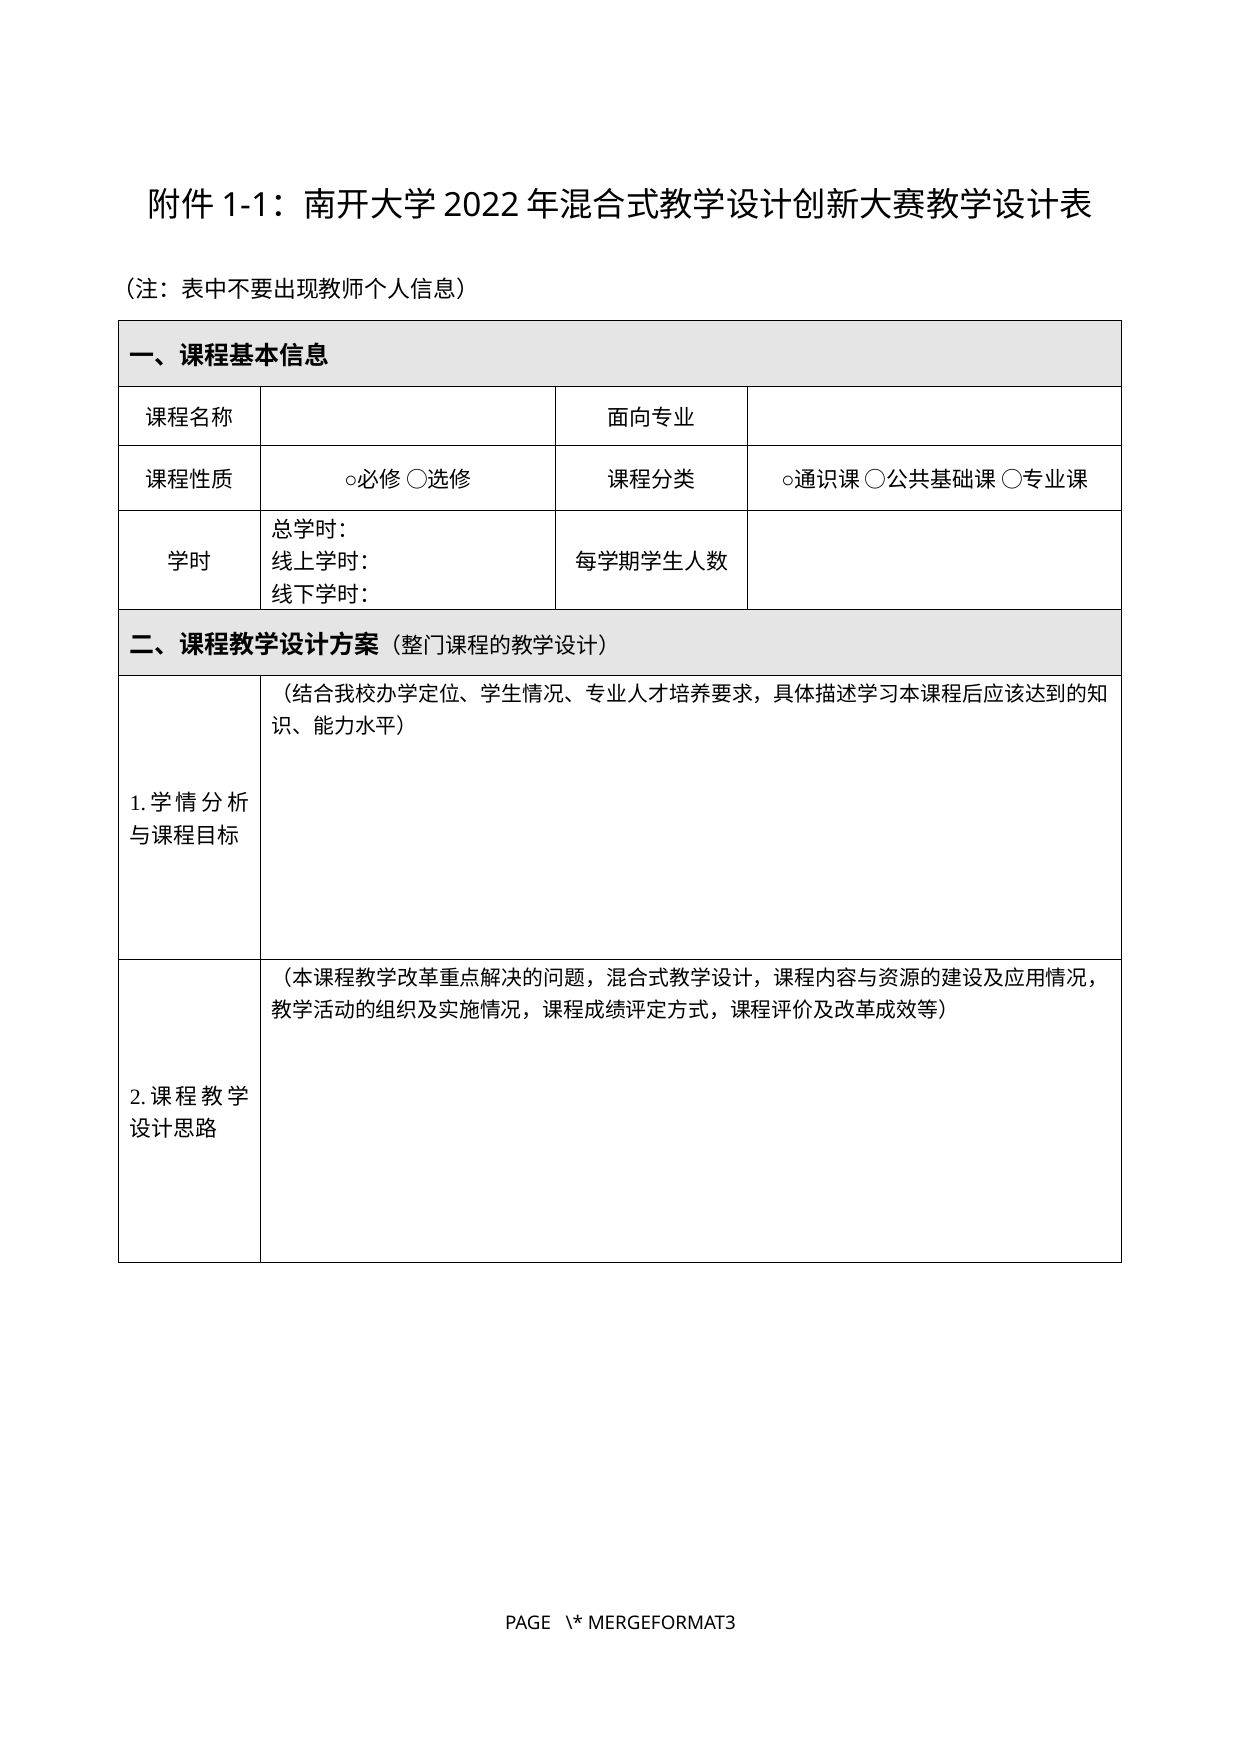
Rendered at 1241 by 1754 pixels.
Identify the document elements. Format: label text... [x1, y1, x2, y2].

text 附件1-1：南开大学2022年混合式教学设计创新大赛教学设计表 [112, 178, 1128, 227]
table_cell 课程名称 [119, 387, 260, 445]
table_cell 总学时： 线上学时： 线下学时： [261, 511, 555, 609]
table_cell 1.学情分析与课程目标 [119, 676, 260, 959]
table_cell 课程分类 [556, 446, 747, 510]
table_cell ○必修 ○选修 [261, 446, 555, 510]
table_cell 每学期学生人数 [556, 511, 747, 609]
table_cell 二、课程教学设计方案（整门课程的教学设计） [119, 610, 1121, 675]
table_cell [748, 387, 1121, 445]
table_cell 面向专业 [556, 387, 747, 445]
table_cell ○通识课 ○公共基础课 ○专业课 [748, 446, 1121, 510]
table_cell （本课程教学改革重点解决的问题，混合式教学设计，课程内容与资源的建设及应用情况，教学活动的组织及实施情况，课程成绩评定方式，课程评价及改革成效等） [261, 960, 1121, 1262]
table_cell 学时 [119, 511, 260, 609]
table_cell 2.课程教学设计思路 [119, 960, 260, 1262]
table_cell [261, 387, 555, 445]
text （注：表中不要出现教师个人信息） [112, 255, 1128, 320]
table_cell 课程性质 [119, 446, 260, 510]
table_header 一、课程基本信息 [119, 321, 1121, 386]
table_cell [748, 511, 1121, 609]
table_cell （结合我校办学定位、学生情况、专业人才培养要求，具体描述学习本课程后应该达到的知识、能力水平） [261, 676, 1121, 959]
